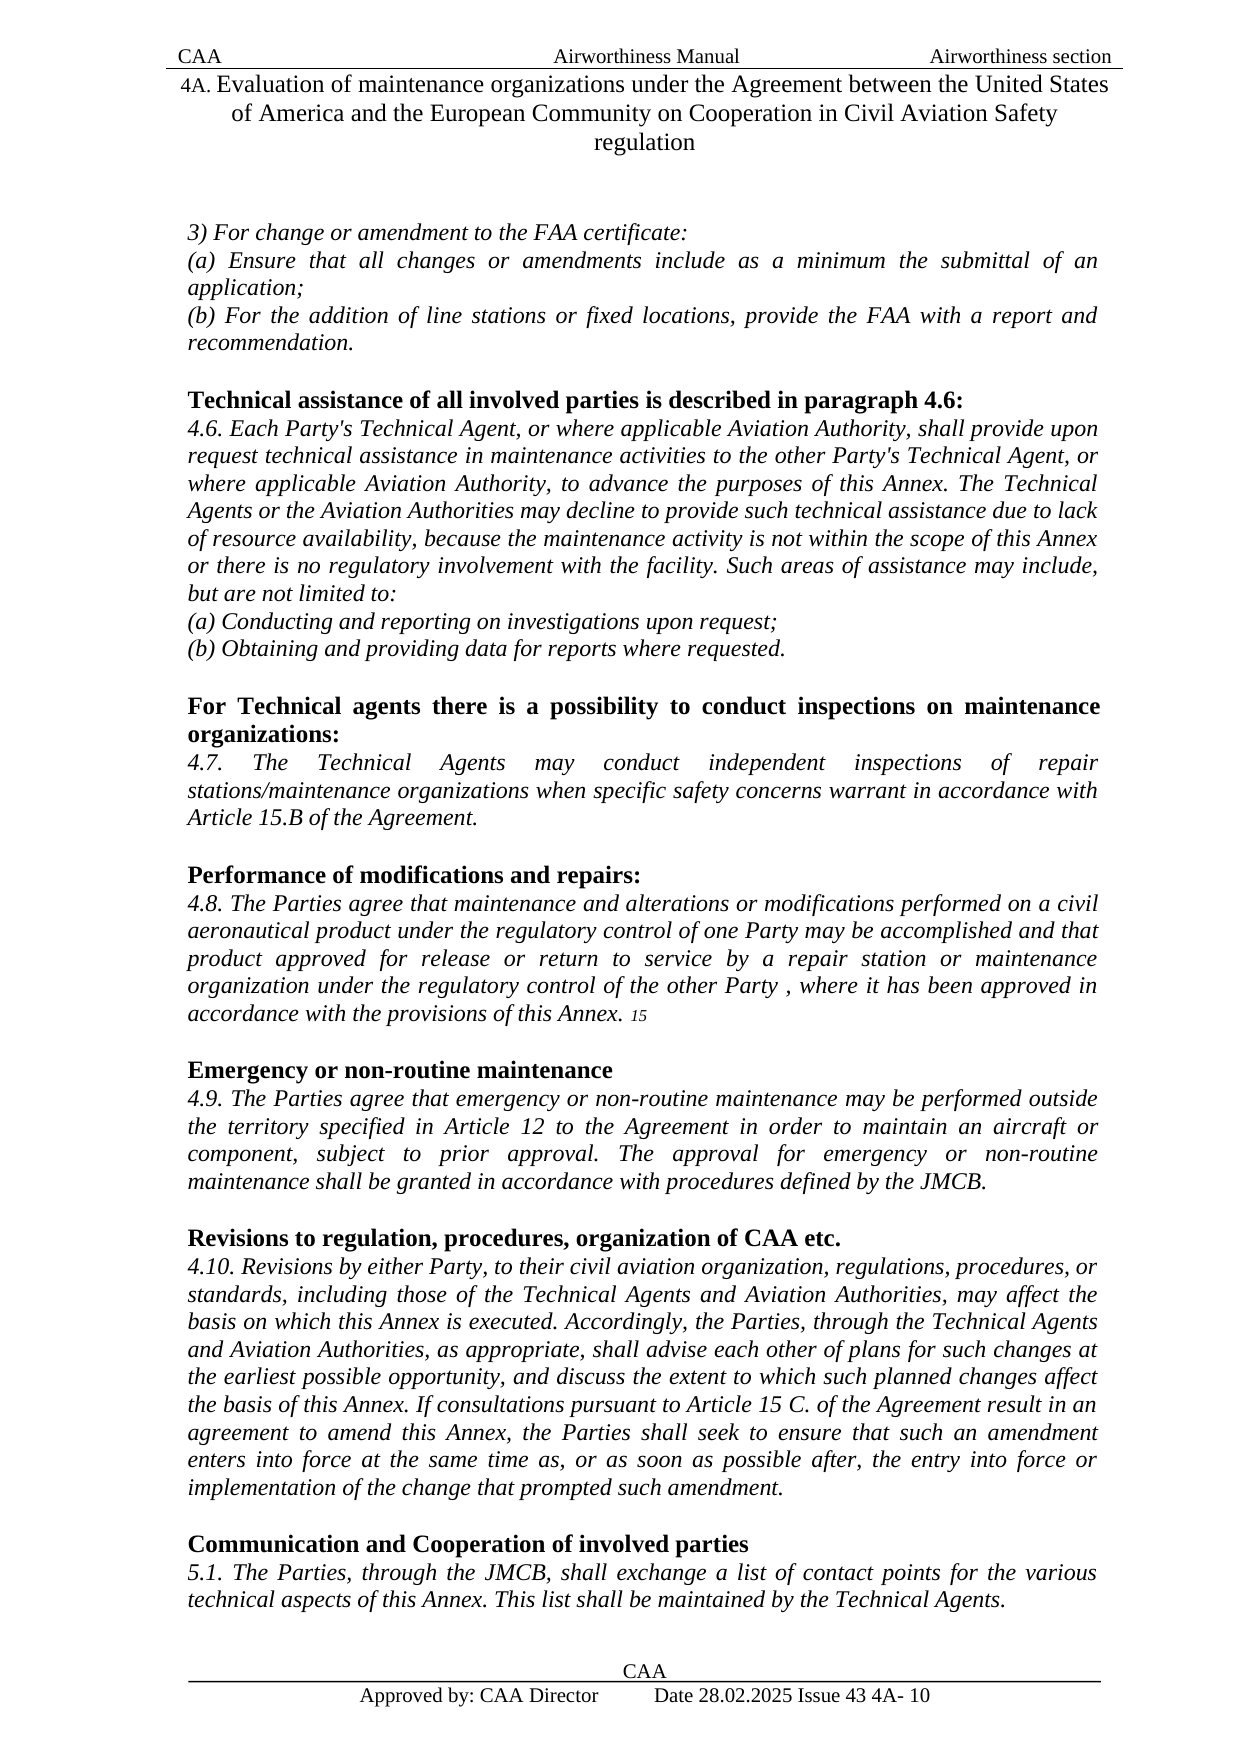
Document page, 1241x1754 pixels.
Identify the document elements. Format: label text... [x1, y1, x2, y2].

text 4.7. The Technical Agents may conduct independent inspections of repair stations/maintenance organizations when specific safety concerns warrant in accordance with Article 15.B of the Agreement. [187, 748, 1102, 831]
text (b) For the addition of line stations or fixed locations, provide the FAA with a report and recommendation. [187, 301, 1102, 356]
text 4.8. The Parties agree that maintenance and alterations or modifications performed on a civil aeronautical product under the regulatory control of one Party may be accomplished and that product approved for release or return to service by a repair station or maintenance organization under the regulatory control of the other Party , where it has been approved in accordance with the provisions of this Annex. 15 [187, 888, 1102, 1027]
text Communication and Cooperation of involved parties [187, 1529, 1102, 1558]
text 4.9. The Parties agree that emergency or non-routine maintenance may be performed outside the territory specified in Article 12 to the Agreement in order to maintain an aircraft or component, subject to prior approval. The approval for emergency or non-routine maintenance shall be granted in accordance with procedures defined by the JMCB. [187, 1084, 1102, 1194]
text Performance of modifications and repairs: [187, 860, 1102, 888]
text For Technical agents there is a possibility to conduct inspections on maintenance organizations: [187, 691, 1102, 748]
text Revisions to regulation, procedures, organization of CAA etc. [187, 1223, 1102, 1252]
text (b) Obtaining and providing data for reports where requested. [187, 634, 1102, 662]
text (a) Ensure that all changes or amendments include as a minimum the submittal of an application; [187, 246, 1102, 301]
text 5.1. The Parties, through the JMCB, shall exchange a list of contact points for the various technical aspects of this Annex. This list shall be maintained by the Technical Agents. [187, 1558, 1102, 1613]
text Emergency or non-routine maintenance [187, 1055, 1102, 1084]
text Technical assistance of all involved parties is described in paragraph 4.6: [187, 385, 1102, 413]
text (a) Conducting and reporting on investigations upon request; [187, 607, 1102, 634]
text 4.6. Each Party's Technical Agent, or where applicable Aviation Authority, shall provide upon request technical assistance in maintenance activities to the other Party's Technical Agent, or where applicable Aviation Authority, to advance the purposes of this Annex. The Technical Agents or the Aviation Authorities may decline to provide such technical assistance due to lack of resource availability, because the maintenance activity is not within the scope of this Annex or there is no regulatory involvement with the facility. Such areas of assistance may include, but are not limited to: [187, 413, 1102, 607]
text 4.10. Revisions by either Party, to their civil aviation organization, regulations, procedures, or standards, including those of the Technical Agents and Aviation Authorities, may affect the basis on which this Annex is executed. Accordingly, the Parties, through the Technical Agents and Aviation Authorities, as appropriate, shall advise each other of plans for such changes at the earliest possible opportunity, and discuss the extent to which such planned changes affect the basis of this Annex. If consultations pursuant to Article 15 C. of the Agreement result in an agreement to amend this Annex, the Parties shall seek to ensure that such an amendment enters into force at the same time as, or as soon as possible after, the entry into force or implementation of the change that prompted such amendment. [187, 1252, 1102, 1500]
text 3) For change or amendment to the FAA certificate: [187, 218, 1102, 246]
